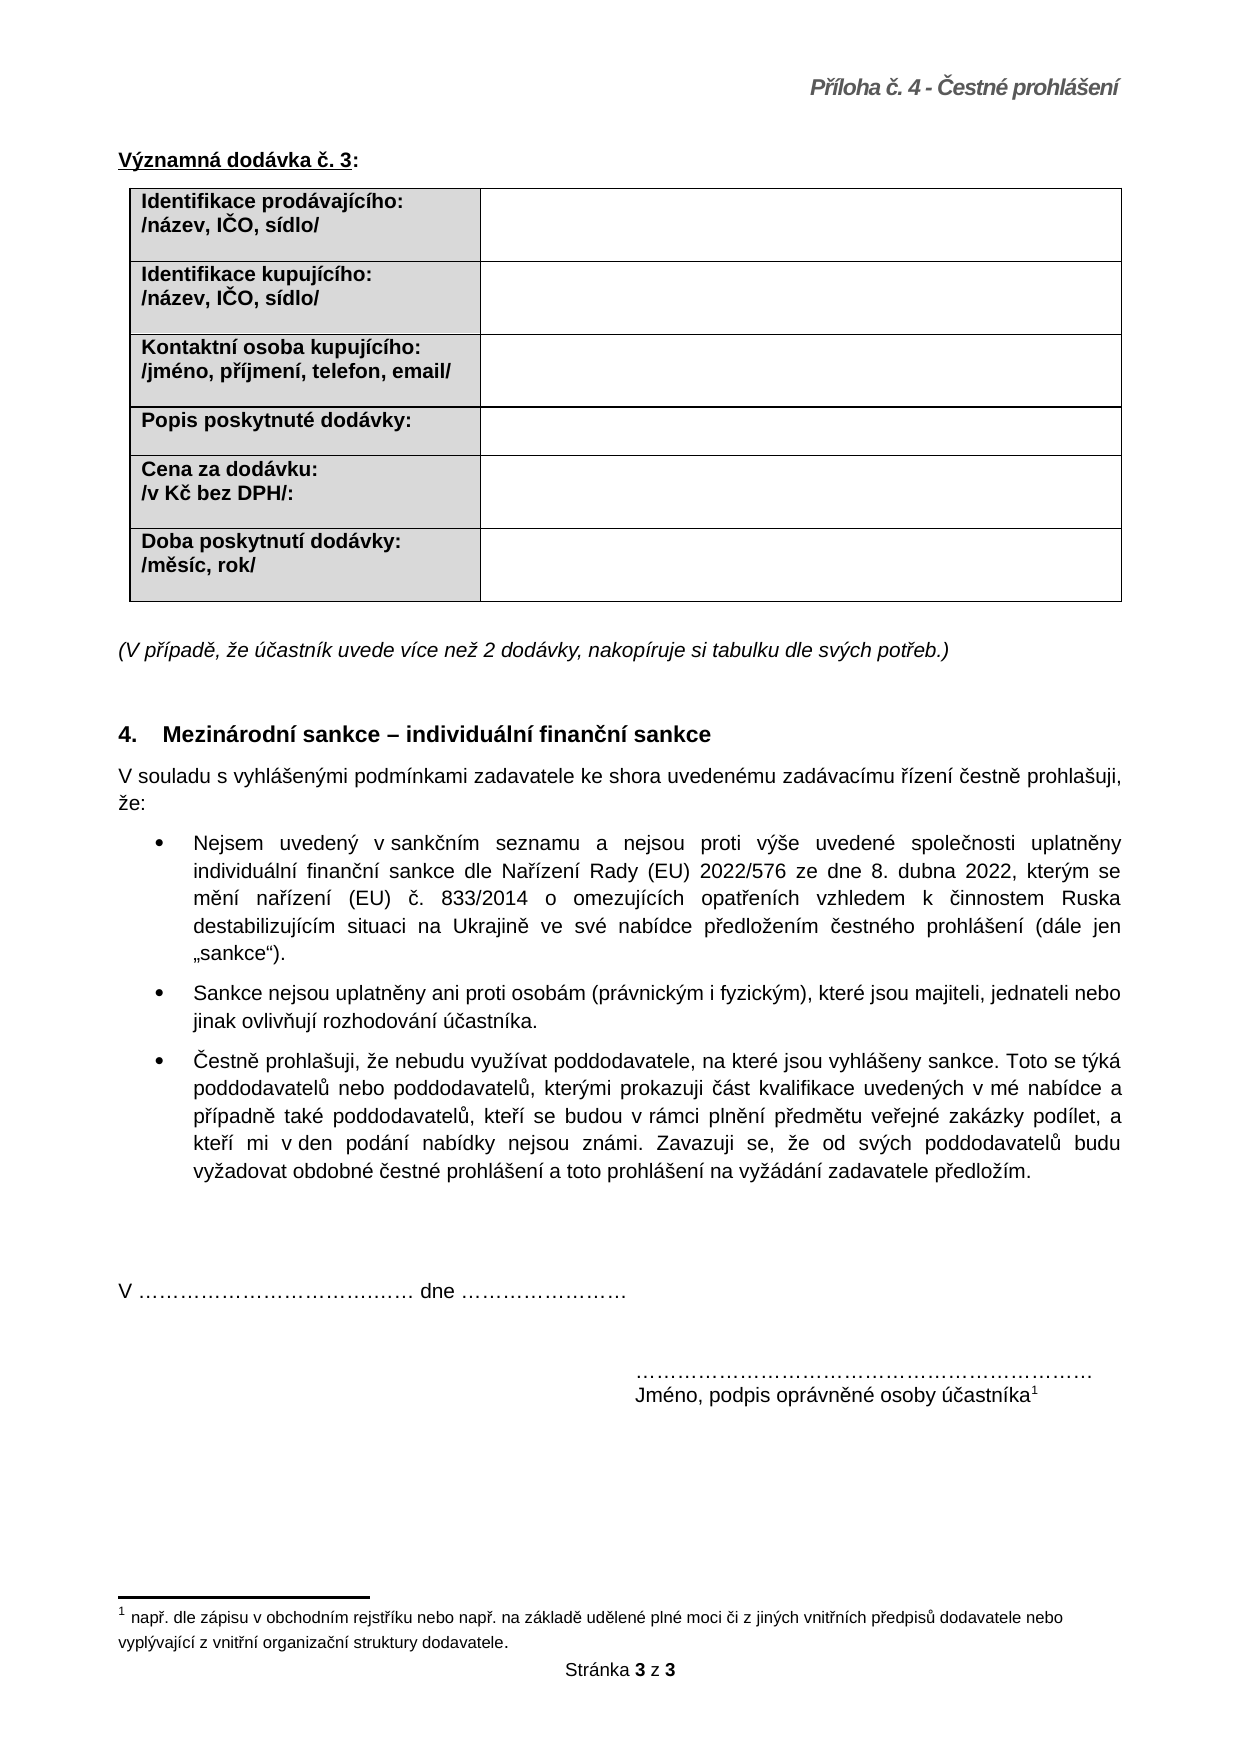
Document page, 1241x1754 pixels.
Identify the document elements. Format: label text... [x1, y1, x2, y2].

subtitle Mezinárodní sankce – individuální finanční sankce [118, 721, 1122, 747]
list Čestně prohlašuji, že nebudu využívat poddodavatele, na které jsou vyhlášeny sankce. Toto se týká poddodavatelů nebo poddodavatelů, kterými prokazuji část kvalifikace uvedených v mé nabídce a případně také poddodavatelů, kteří se budou v rámci plnění předmětu veřejné zakázky podílet, a kteří mi v den podání nabídky nejsou známi. Zavazuji se, že od svých poddodavatelů budu vyžadovat obdobné čestné prohlášení a toto prohlášení na vyžádání zadavatele předložím. [156, 1049, 1122, 1183]
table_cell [131, 335, 480, 406]
subtitle Významná dodávka č. 3: [118, 148, 1122, 172]
table_cell [481, 335, 1121, 406]
text V souladu s vyhlášenými podmínkami zadavatele ke shora uvedenému zadávacímu řízení čestně prohlašuji, že: [118, 763, 1122, 815]
text Jméno, podpis oprávněné osoby účastníka [635, 1383, 1122, 1407]
table_cell Cena za dodávku: /v Kč bez DPH/: [131, 456, 480, 528]
table_cell [481, 456, 1121, 528]
text V …………………………….…… dne …………………… [118, 1279, 1122, 1303]
table_cell Doba poskytnutí dodávky: /měsíc, rok/ [131, 529, 480, 601]
table_cell [481, 529, 1121, 601]
table_cell [481, 408, 1121, 455]
list Nejsem uvedený v sankčním seznamu a nejsou proti výše uvedené společnosti uplatněny individuální finanční sankce dle Nařízení Rady (EU) 2022/576 ze dne 8. dubna 2022, kterým se mění nařízení (EU) č. 833/2014 o omezujících opatřeních vzhledem k činnostem Ruska destabilizujícím situaci na Ukrajině ve své nabídce předložením čestného prohlášení (dále jen „sankce“). [156, 831, 1122, 965]
table_cell [481, 262, 1121, 333]
table_header Identifikace prodávajícího: /název, IČO, sídlo/ [131, 189, 480, 261]
table_header [481, 189, 1121, 261]
text ………………………………………………………… [635, 1359, 1122, 1383]
table_cell Popis poskytnuté dodávky: [131, 408, 480, 455]
list Sankce nejsou uplatněny ani proti osobám (právnickým i fyzickým), které jsou majiteli, jednateli nebo jinak ovlivňují rozhodování účastníka. [156, 981, 1122, 1033]
text (V případě, že účastník uvede více než 2 dodávky, nakopíruje si tabulku dle svých potřeb.) [118, 638, 1122, 662]
table_cell Identifikace kupujícího: /název, IČO, sídlo/ [131, 262, 480, 333]
